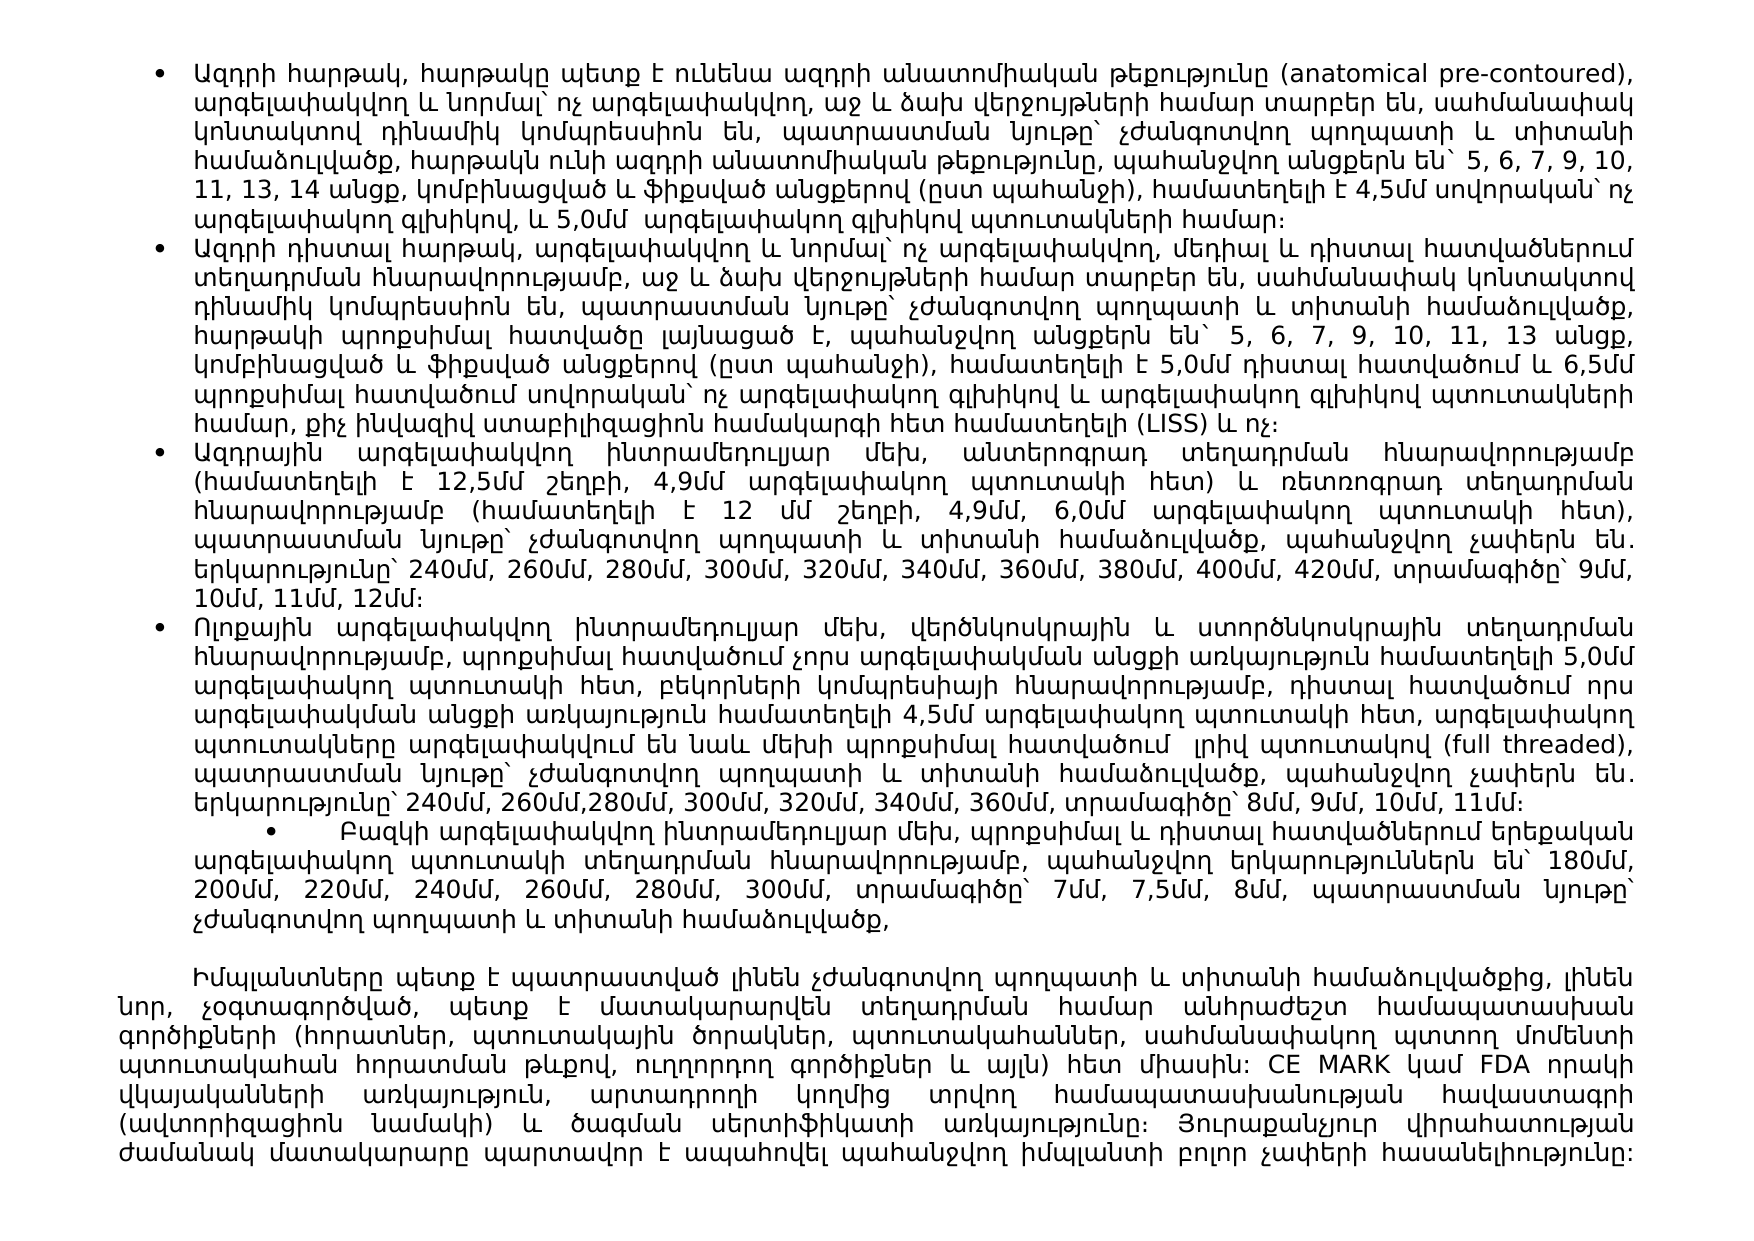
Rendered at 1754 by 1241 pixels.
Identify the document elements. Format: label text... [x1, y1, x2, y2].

list Ազդրի դիստալ հարթակ, արգելափակվող և նորմալ՝ ոչ արգելափակվող, մեդիալ և դիստալ հատվածներում տեղադրման հնարավորությամբ, աջ և ձախ վերջույթների համար տարբեր են, սահմանափակ կոնտակտով դինամիկ կոմպրեսսիոն են, պատրաստման նյութը՝ չժանգոտվող պողպատի և տիտանի համաձուլվածք, հարթակի պրոքսիմալ հատվածը լայնացած է, պահանջվող անցքերն են` 5, 6, 7, 9, 10, 11, 13 անցք, կոմբինացված և ֆիքսված անցքերով (ըստ պահանջի), համատեղելի է 5,0մմ դիստալ հատվածում և 6,5մմ պրոքսիմալ հատվածում սովորական՝ ոչ արգելափակող գլխիկով և արգելափակող գլխիկով պտուտակների համար, քիչ ինվազիվ ստաբիլիզացիոն համակարգի հետ համատեղելի (LISS) և ոչ։ [156, 234, 1636, 438]
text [118, 963, 1636, 1167]
list Ոլոքային արգելափակվող ինտրամեդուլյար մեխ, վերծնկոսկրային և ստործնկոսկրային տեղադրման հնարավորությամբ, պրոքսիմալ հատվածում չորս արգելափակման անցքի առկայություն համատեղելի 5,0մմ արգելափակող պտուտակի հետ, բեկորների կոմպրեսիայի հնարավորությամբ, դիստալ հատվածում որս արգելափակման անցքի առկայություն համատեղելի 4,5մմ արգելափակող պտուտակի հետ, արգելափակող պտուտակները արգելափակվում են նաև մեխի պրոքսիմալ հատվածում լրիվ պտուտակով (full threaded), պատրաստման նյութը՝ չժանգոտվող պողպատի և տիտանի համաձուլվածք, պահանջվող չափերն են․ երկարությունը՝ 240մմ, 260մմ,280մմ, 300մմ, 320մմ, 340մմ, 360մմ, տրամագիծը՝ 8մմ, 9մմ, 10մմ, 11մմ։ [156, 613, 1636, 817]
list Ազդրային արգելափակվող ինտրամեդուլյար մեխ, անտերոգրադ տեղադրման հնարավորությամբ (համատեղելի է 12,5մմ շեղբի, 4,9մմ արգելափակող պտուտակի հետ) և ռետռոգրադ տեղադրման հնարավորությամբ (համատեղելի է 12 մմ շեղբի, 4,9մմ, 6,0մմ արգելափակող պտուտակի հետ), պատրաստման նյութը՝ չժանգոտվող պողպատի և տիտանի համաձուլվածք, պահանջվող չափերն են․ երկարությունը՝ 240մմ, 260մմ, 280մմ, 300մմ, 320մմ, 340մմ, 360մմ, 380մմ, 400մմ, 420մմ, տրամագիծը՝ 9մմ, 10մմ, 11մմ, 12մմ։ [156, 438, 1636, 613]
list Բազկի արգելափակվող ինտրամեդուլյար մեխ, պրոքսիմալ և դիստալ հատվածներում երեքական արգելափակող պտուտակի տեղադրման հնարավորությամբ, պահանջվող երկարություններն են՝ 180մմ, 200մմ, 220մմ, 240մմ, 260մմ, 280մմ, 300մմ, տրամագիծը՝ 7մմ, 7,5մմ, 8մմ, պատրաստման նյութը՝ չժանգոտվող պողպատի և տիտանի համաձուլվածք, [193, 817, 1636, 934]
list Ազդրի հարթակ, հարթակը պետք է ունենա ազդրի անատոմիական թեքությունը (anatomical pre-contoured), արգելափակվող և նորմալ՝ ոչ արգելափակվող, աջ և ձախ վերջույթների համար տարբեր են, սահմանափակ կոնտակտով դինամիկ կոմպրեսսիոն են, պատրաստման նյութը՝ չժանգոտվող պողպատի և տիտանի համաձուլվածք, հարթակն ունի ազդրի անատոմիական թեքությունը, պահանջվող անցքերն են` 5, 6, 7, 9, 10, 11, 13, 14 անցք, կոմբինացված և ֆիքսված անցքերով (ըստ պահանջի), համատեղելի է 4,5մմ սովորական՝ ոչ արգելափակող գլխիկով, և 5,0մմ արգելափակող գլխիկով պտուտակների համար։ [156, 59, 1636, 234]
